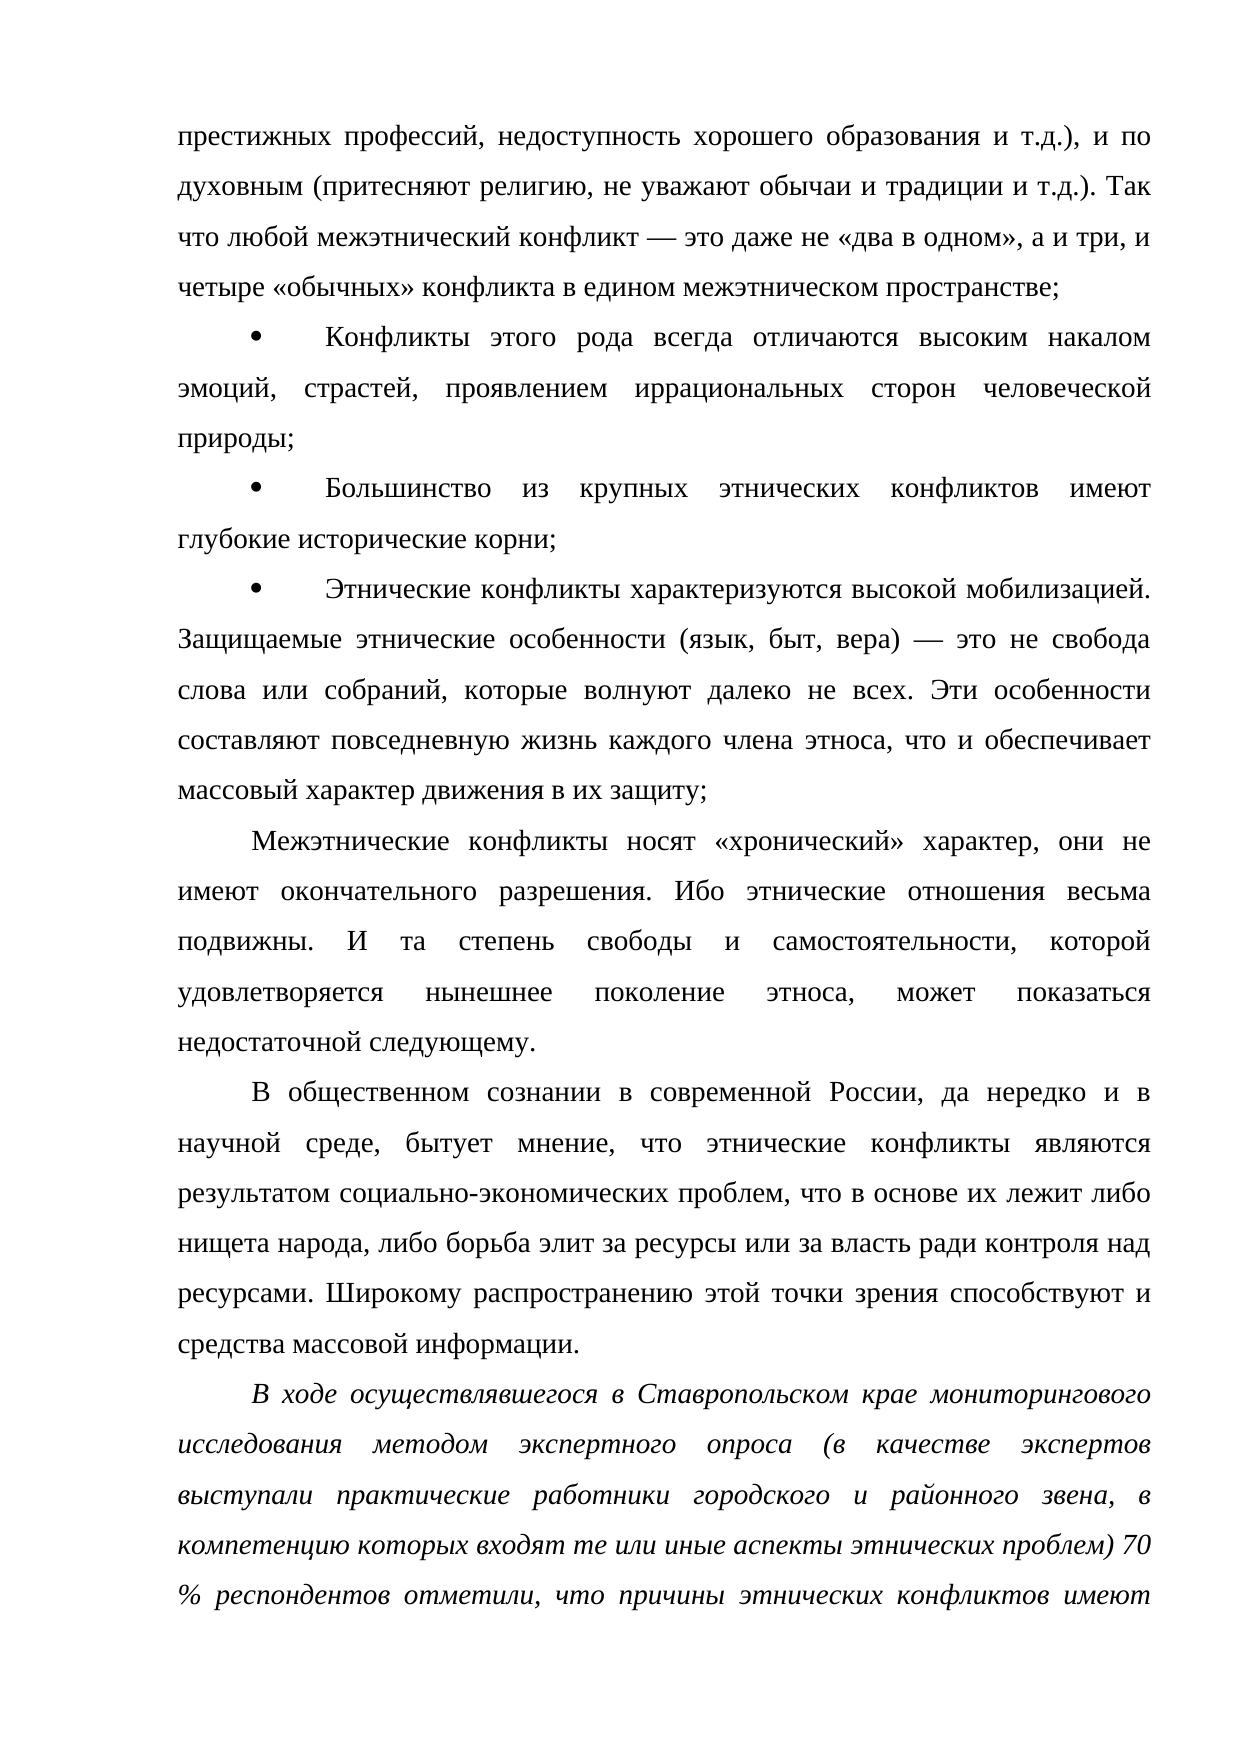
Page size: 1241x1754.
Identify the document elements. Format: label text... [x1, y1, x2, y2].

text Межэтнические конфликты носят «хронический» характер, они не имеют окончательного разрешения. Ибо этнические отношения весьма подвижны. И та степень свободы и самостоятельности, которой удовлетворяется нынешнее поколение этноса, может показаться недостаточной следующему. [177, 823, 1152, 1058]
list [177, 118, 1152, 303]
list Этнические конфликты характеризуются высокой мобилизацией. Защищаемые этнические особенности (язык, быт, вера) — это не свобода слова или собраний, которые волнуют далеко не всех. Эти особенности составляют повседневную жизнь каждого члена этноса, что и обеспечивает массовый характер движения в их защиту; [177, 571, 1152, 806]
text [177, 1376, 1152, 1611]
text В общественном сознании в современной России, да нередко и в научной среде, бытует мнение, что этнические конфликты являются результатом социально-экономических проблем, что в основе их лежит либо нищета народа, либо борьба элит за ресурсы или за власть ради контроля над ресурсами. Широкому распространению этой точки зрения способствуют и средства массовой информации. [177, 1074, 1152, 1359]
list Конфликты этого рода всегда отличаются высоким накалом эмоций, страстей, проявлением иррациональных сторон человеческой природы; [177, 319, 1152, 454]
list Большинство из крупных этнических конфликтов имеют глубокие исторические корни; [177, 470, 1152, 554]
